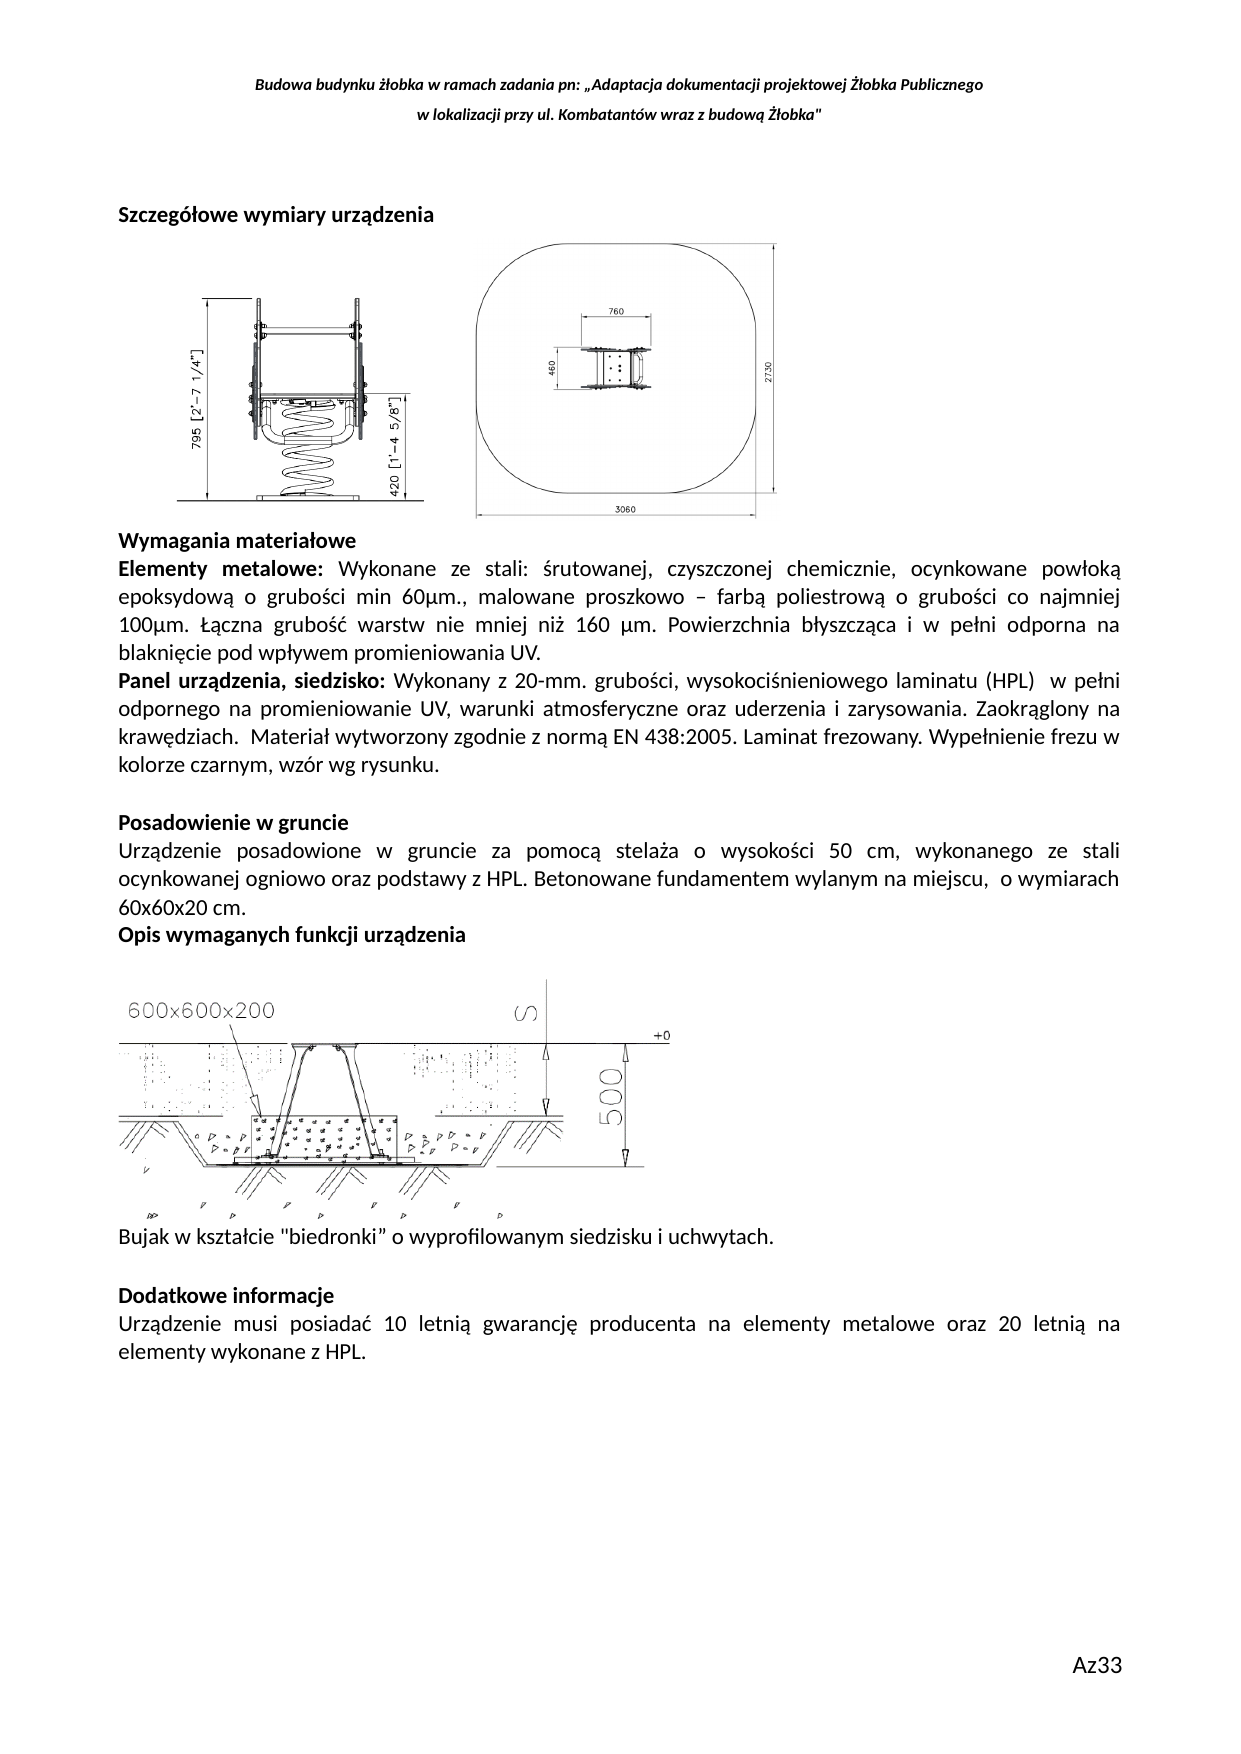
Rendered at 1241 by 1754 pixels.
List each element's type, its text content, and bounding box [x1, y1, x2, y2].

text Wymagania materiałowe [118, 302, 1122, 554]
picture [176, 271, 424, 509]
list Szczegółowe wymiary urządzenia [118, 200, 1122, 228]
text Elementy metalowe: Wykonane ze stali: śrutowanej, czyszczonej chemicznie, ocynkowane powłoką epoksydową o grubości min 60µm., malowane proszkowo – farbą poliestrową o grubości co najmniej 100µm. Łączna grubość warstw nie mniej niż 160 µm. Powierzchnia błyszcząca i w pełni odporna na blaknięcie pod wpływem promieniowania UV. [118, 554, 1122, 666]
text Opis wymaganych funkcji urządzenia [118, 921, 1122, 949]
text Urządzenie posadowione w gruncie za pomocą stelaża o wysokości 50 cm, wykonanego ze stali ocynkowanej ogniowo oraz podstawy z HPL. Betonowane fundamentem wylanym na miejscu, o wymiarach 60x60x20 cm. [118, 837, 1122, 921]
text Dodatkowe informacje [118, 1281, 1122, 1309]
picture [113, 957, 683, 1223]
text Posadowienie w gruncie [118, 808, 1122, 837]
text Urządzenie musi posiadać 10 letnią gwarancję producenta na elementy metalowe oraz 20 letnią na elementy wykonane z HPL. [118, 1309, 1122, 1365]
picture [472, 238, 782, 521]
text Panel urządzenia, siedzisko: Wykonany z 20-mm. grubości, wysokociśnieniowego laminatu (HPL) w pełni odpornego na promieniowanie UV, warunki atmosferyczne oraz uderzenia i zarysowania. Zaokrąglony na krawędziach. Materiał wytworzony zgodnie z normą EN 438:2005. Laminat frezowany. Wypełnienie frezu w kolorze czarnym, wzór wg rysunku. [118, 666, 1122, 778]
